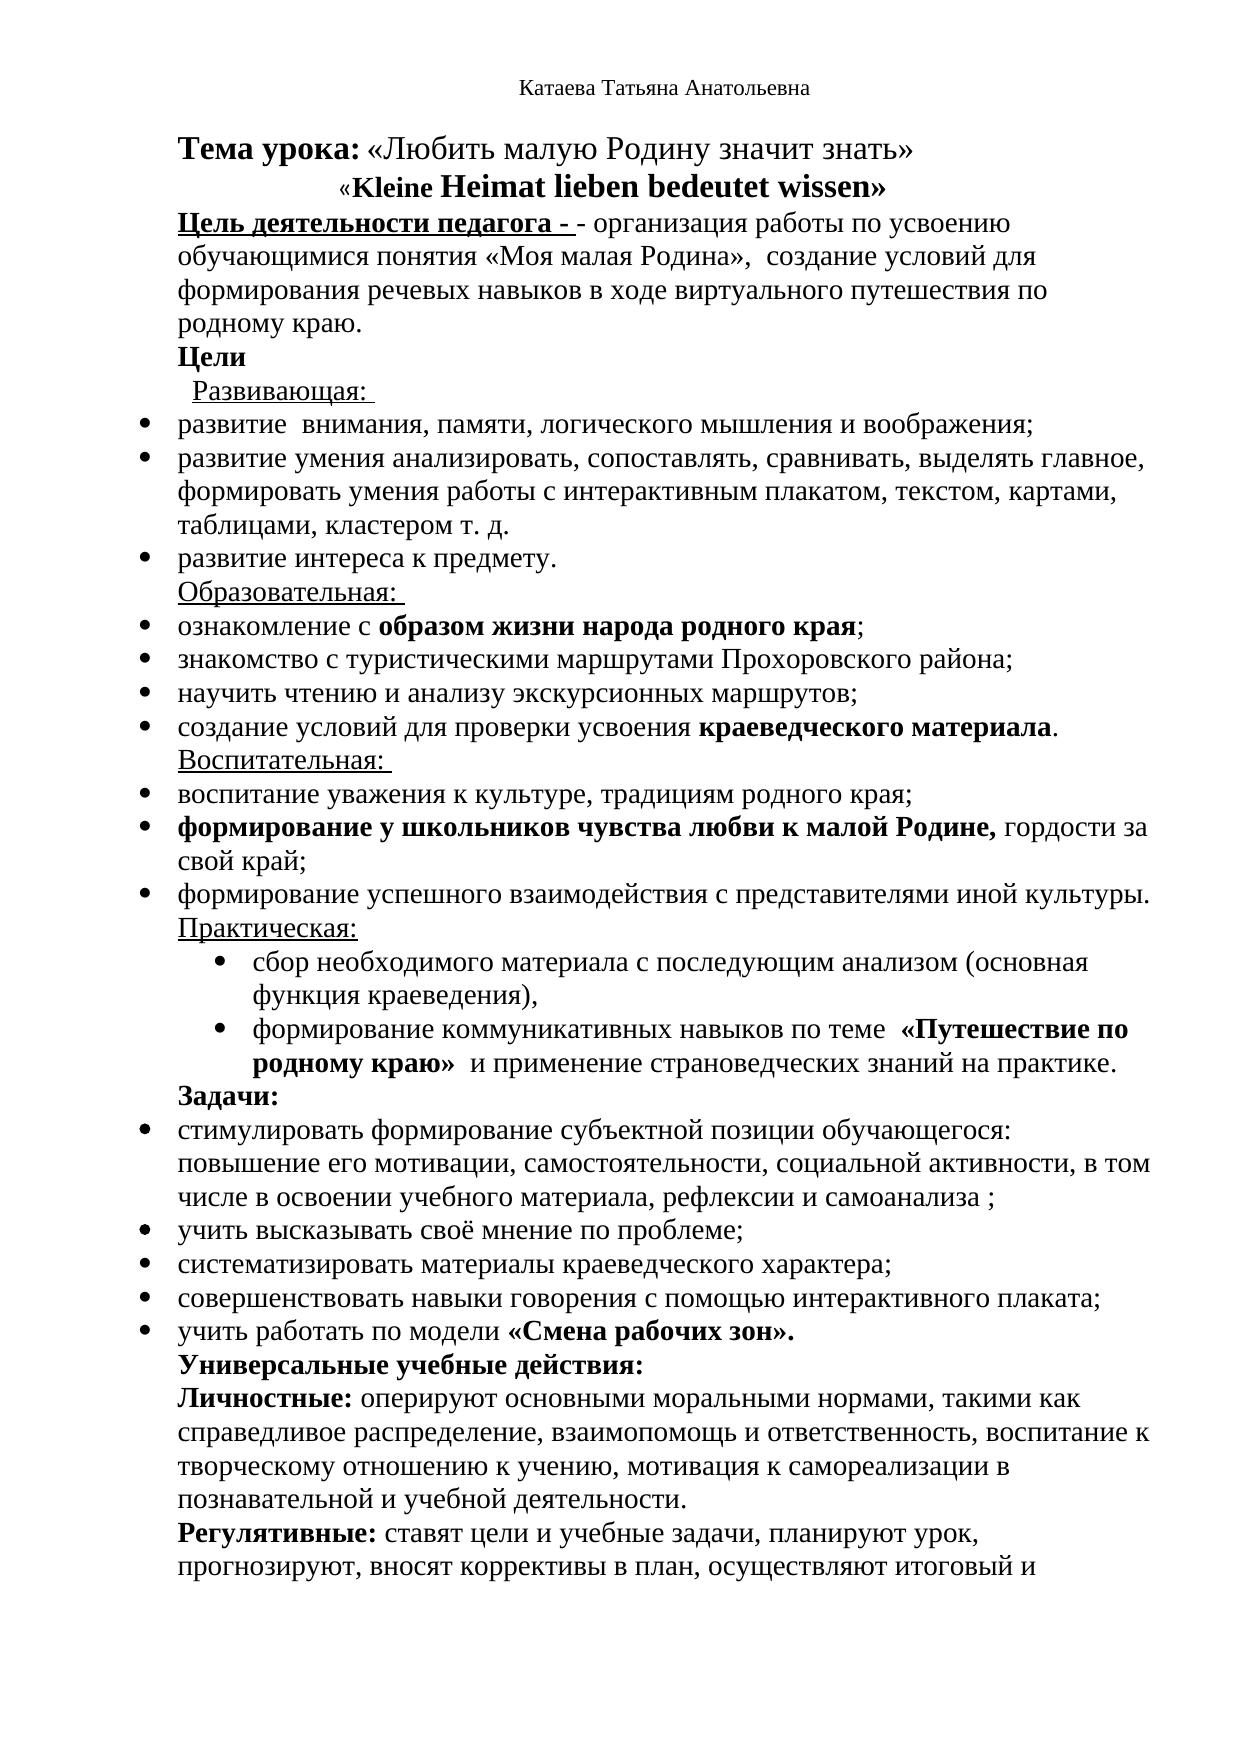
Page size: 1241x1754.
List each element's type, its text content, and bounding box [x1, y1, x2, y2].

text Личностные: оперируют основными моральными нормами, такими как справедливое распределение, взаимопомощь и ответственность, воспитание к творческому отношению к учению, мотивация к самореализации в познавательной и учебной деятельности. [177, 1381, 1152, 1515]
list развитие интереса к предмету. [140, 541, 1152, 574]
list учить работать по модели «Смена рабочих зон». [140, 1313, 1152, 1347]
text Развивающая: [177, 373, 1152, 406]
list создание условий для проверки усвоения краеведческого материала. [140, 709, 1152, 742]
list формирование успешного взаимодействия с представителями иной культуры. [140, 877, 1152, 910]
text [177, 1515, 1152, 1582]
list стимулировать формирование субъектной позиции обучающегося: повышение его мотивации, самостоятельности, социальной активности, в том числе в освоении учебного материала, рефлексии и самоанализа ; [140, 1112, 1152, 1212]
list систематизировать материалы краеведческого характера; [140, 1246, 1152, 1280]
text Тема урока: «Любить малую Родину значит знать» [177, 128, 1152, 166]
text Воспитательная: [177, 742, 1152, 776]
list знакомство с туристическими маршрутами Прохоровского района; [140, 641, 1152, 675]
list формирование коммуникативных навыков по теме «Путешествие по родному краю» и применение страноведческих знаний на практике. [215, 1011, 1152, 1078]
list развитие умения анализировать, сопоставлять, сравнивать, выделять главное, формировать умения работы с интерактивным плакатом, текстом, картами, таблицами, кластером т. д. [140, 440, 1152, 541]
list развитие внимания, памяти, логического мышления и воображения; [140, 406, 1152, 440]
text Практическая: [177, 910, 1152, 944]
list ознакомление с образом жизни народа родного края; [140, 608, 1152, 641]
list сбор необходимого материала с последующим анализом (основная функция краеведения), [215, 944, 1152, 1011]
text Образовательная: [177, 574, 1152, 608]
list учить высказывать своё мнение по проблеме; [140, 1212, 1152, 1246]
list совершенствовать навыки говорения с помощью интерактивного плаката; [140, 1280, 1152, 1313]
text Универсальные учебные действия: [177, 1347, 1152, 1381]
text Цель деятельности педагога - - организация работы по усвоению обучающимися понятия «Моя малая Родина», создание условий для формирования речевых навыков в ходе виртуального путешествия по родному краю. [177, 205, 1152, 339]
list воспитание уважения к культуре, традициям родного края; [140, 776, 1152, 809]
text «Kleine Heimat lieben bedeutet wissen» [177, 166, 1152, 205]
text Задачи: [177, 1078, 1152, 1112]
text Цели [177, 339, 1152, 373]
list научить чтению и анализу экскурсионных маршрутов; [140, 675, 1152, 709]
list формирование у школьников чувства любви к малой Родине, гордости за свой край; [140, 809, 1152, 877]
